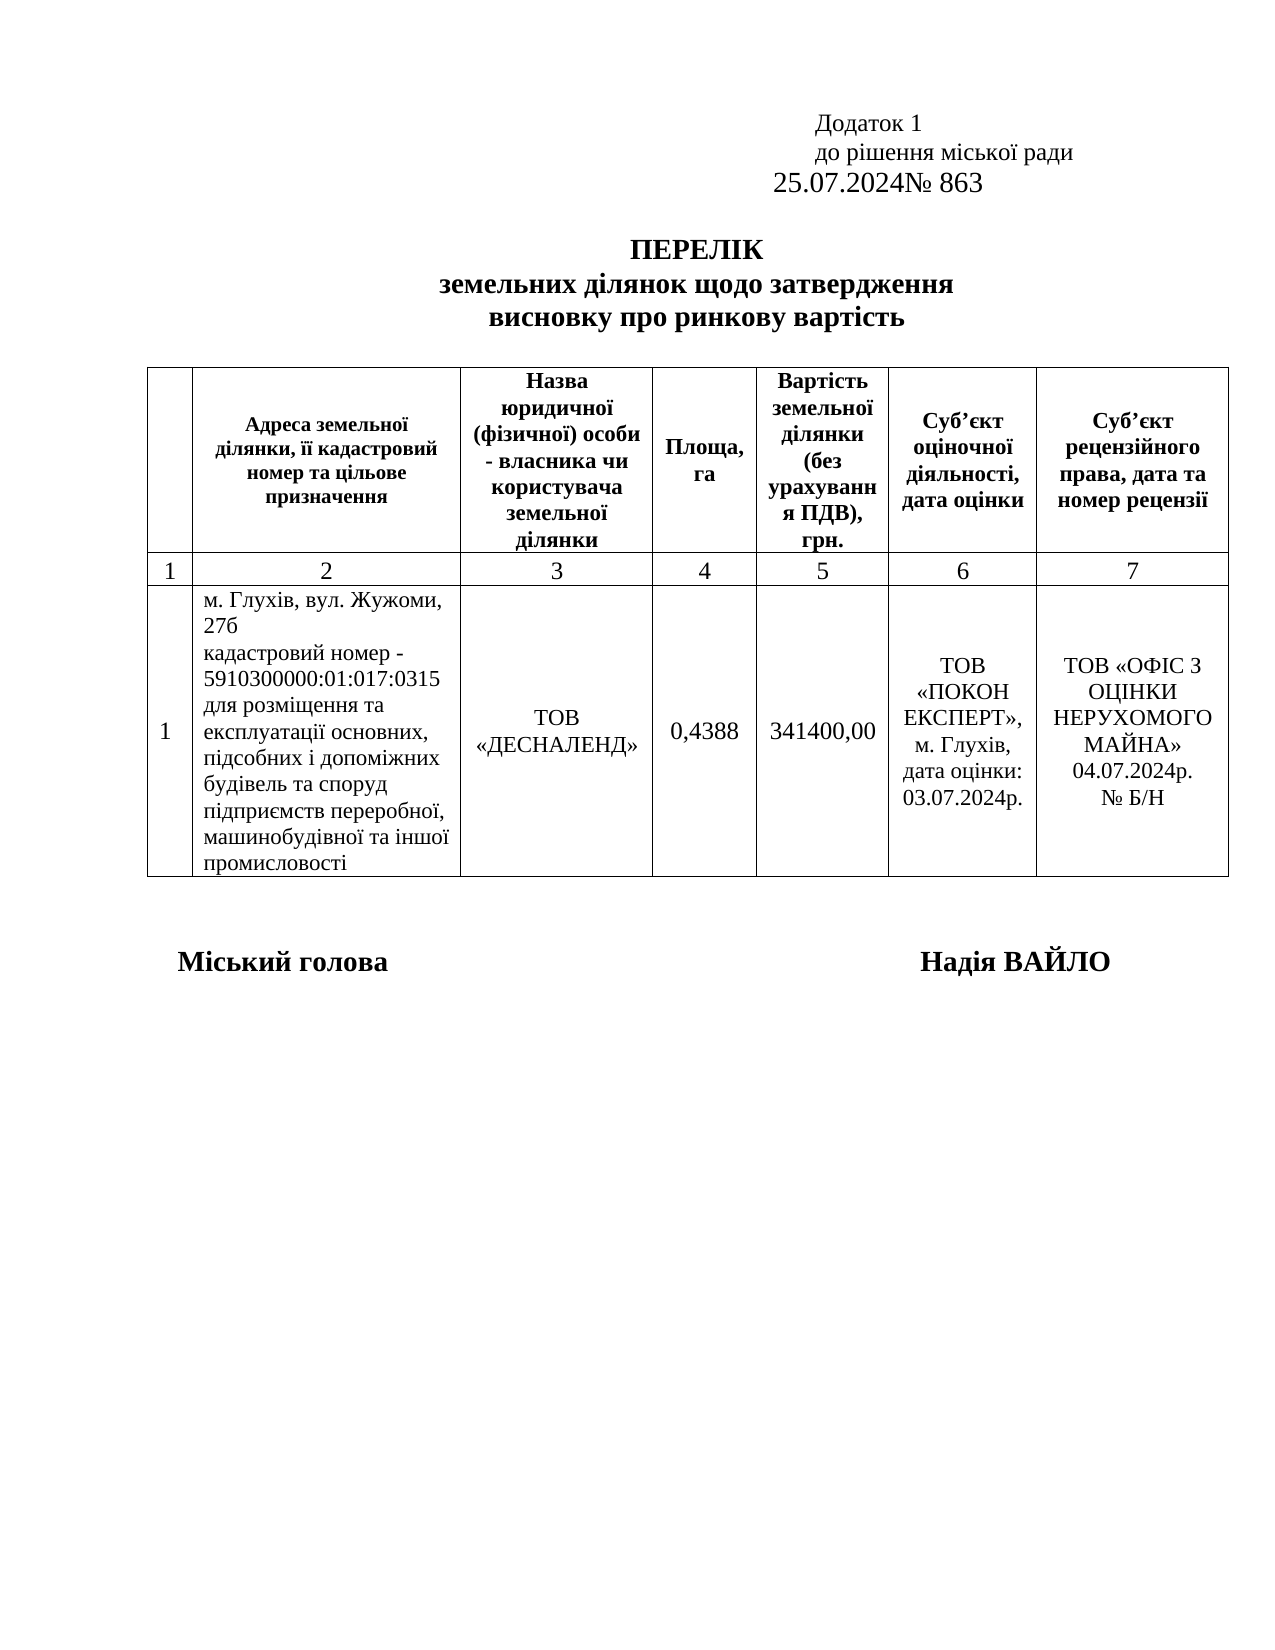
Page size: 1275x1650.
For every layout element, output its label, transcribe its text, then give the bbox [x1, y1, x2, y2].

table_header Назва юридичної (фізичної) особи - власника чи користувача земельної ділянки [461, 368, 652, 552]
table_header [148, 368, 192, 552]
table_cell 1 [148, 586, 192, 876]
text висновку про ринкову вартість [177, 299, 1216, 333]
table_cell ТОВ «ПОКОН ЕКСПЕРТ», м. Глухів, дата оцінки: 03.07.2024р. [889, 586, 1036, 876]
table_cell 6 [889, 553, 1036, 585]
text 25.07.2024№ 863 [177, 165, 1216, 199]
table_cell ТОВ «ОФІС З ОЦІНКИ НЕРУХОМОГО МАЙНА» 04.07.2024р. № Б/Н [1037, 586, 1228, 876]
table_header Вартість земельної ділянки (без урахування ПДВ), грн. [757, 368, 888, 552]
text ПЕРЕЛІК [177, 232, 1216, 266]
text до рішення міської ради [815, 137, 1216, 165]
table_cell 3 [461, 553, 652, 585]
table_cell 341400,00 [757, 586, 888, 876]
table_header Суб’єкт оціночної діяльності, дата оцінки [889, 368, 1036, 552]
table_cell ТОВ «ДЕСНАЛЕНД» [461, 586, 652, 876]
table_cell 0,4388 [653, 586, 756, 876]
table_header адреса земельної ділянки, її кадастровий номер та цільове призначення [193, 368, 460, 552]
table_cell м. Глухів, вул. Жужоми, 27б кадастровий номер - 5910300000:01:017:0315 для розміщення та експлуатації основних, підсобних і допоміжних будівель та споруд підприємств переробної, машинобудівної та іншої промисловості [193, 586, 460, 876]
table_header Суб’єкт рецензійного права, дата та номер рецензії [1037, 368, 1228, 552]
table_cell 4 [653, 553, 756, 585]
table_cell 7 [1037, 553, 1228, 585]
text земельних ділянок щодо затвердження [177, 266, 1216, 299]
table_cell 1 [148, 553, 192, 585]
table_header Площа, га [653, 368, 756, 552]
text Міський голова Надія ВАЙЛО [177, 944, 1216, 977]
table_cell 2 [193, 553, 460, 585]
table_cell 5 [757, 553, 888, 585]
text Додаток 1 [815, 108, 1216, 137]
